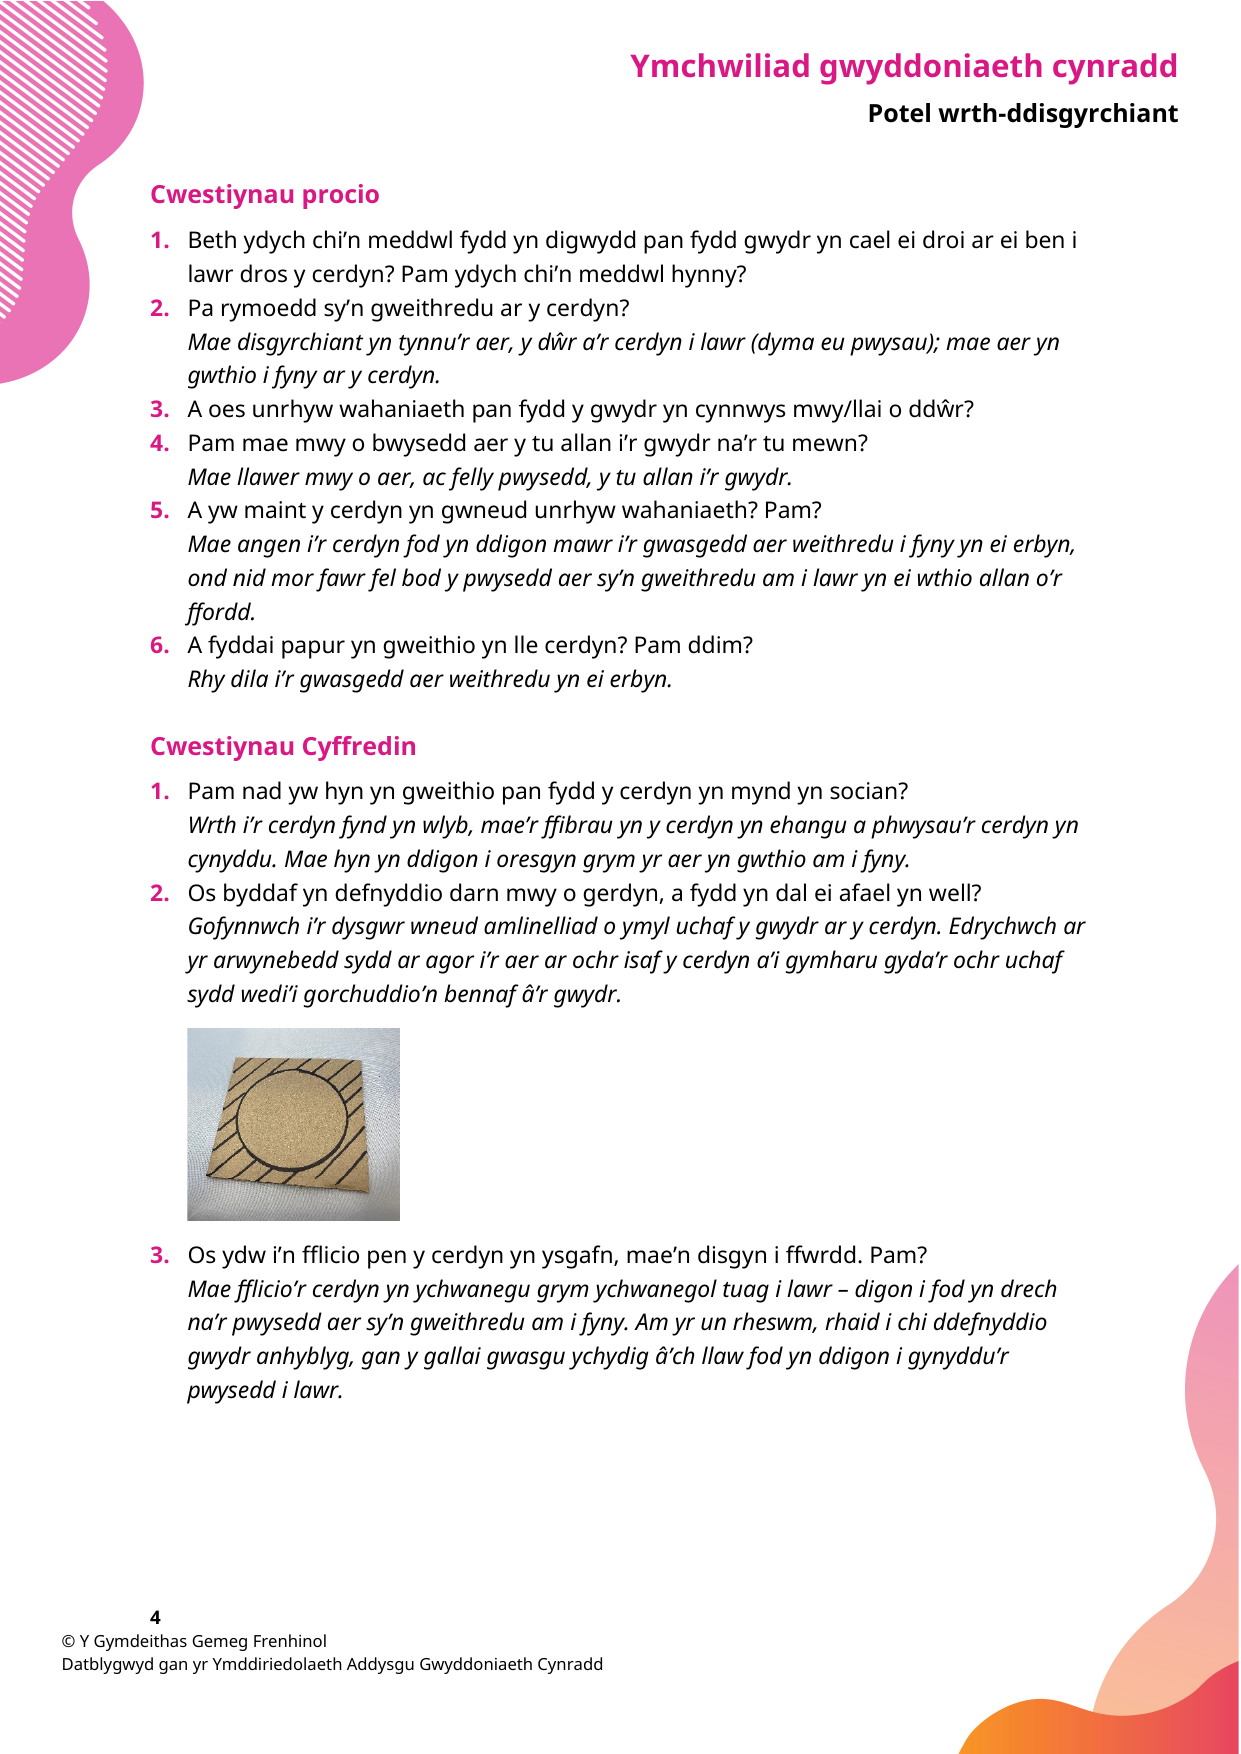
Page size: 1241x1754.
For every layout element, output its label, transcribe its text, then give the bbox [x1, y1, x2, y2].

subtitle Cwestiynau procio [150, 177, 1090, 211]
list A yw maint y cerdyn yn gwneud unrhyw wahaniaeth? Pam? Mae angen i’r cerdyn fod yn ddigon mawr i’r gwasgedd aer weithredu i fyny yn ei erbyn, ond nid mor fawr fel bod y pwysedd aer sy’n gweithredu am i lawr yn ei wthio allan o’r ffordd. [150, 494, 1090, 627]
list Pa rymoedd sy’n gweithredu ar y cerdyn? Mae disgyrchiant yn tynnu’r aer, y dŵr a’r cerdyn i lawr (dyma eu pwysau); mae aer yn gwthio i fyny ar y cerdyn. [150, 292, 1090, 391]
list Pam mae mwy o bwysedd aer y tu allan i’r gwydr na’r tu mewn? Mae llawer mwy o aer, ac felly pwysedd, y tu allan i’r gwydr. [150, 427, 1090, 492]
picture [0, 1, 1239, 1754]
list A oes unrhyw wahaniaeth pan fydd y gwydr yn cynnwys mwy/llai o ddŵr? [150, 393, 1090, 424]
list A fyddai papur yn gweithio yn lle cerdyn? Pam ddim? Rhy dila i’r gwasgedd aer weithredu yn ei erbyn. [150, 629, 1090, 694]
subtitle Cwestiynau Cyffredin [150, 728, 1090, 762]
list Os byddaf yn defnyddio darn mwy o gerdyn, a fydd yn dal ei afael yn well? Gofynnwch i’r dysgwr wneud amlinelliad o ymyl uchaf y gwydr ar y cerdyn. Edrychwch ar yr arwynebedd sydd ar agor i’r aer ar ochr isaf y cerdyn a’i gymharu gyda’r ochr uchaf sydd wedi’i gorchuddio’n bennaf â’r gwydr. [150, 877, 1090, 1009]
list Os ydw i’n fflicio pen y cerdyn yn ysgafn, mae’n disgyn i ffwrdd. Pam? Mae fflicio’r cerdyn yn ychwanegu grym ychwanegol tuag i lawr – digon i fod yn drech na’r pwysedd aer sy’n gweithredu am i fyny. Am yr un rheswm, rhaid i chi ddefnyddio gwydr anhyblyg, gan y gallai gwasgu ychydig â’ch llaw fod yn ddigon i gynyddu’r pwysedd i lawr. [150, 1239, 1090, 1405]
list Beth ydych chi’n meddwl fydd yn digwydd pan fydd gwydr yn cael ei droi ar ei ben i lawr dros y cerdyn? Pam ydych chi’n meddwl hynny? [150, 224, 1090, 289]
list Pam nad yw hyn yn gweithio pan fydd y cerdyn yn mynd yn socian? Wrth i’r cerdyn fynd yn wlyb, mae’r ffibrau yn y cerdyn yn ehangu a phwysau’r cerdyn yn cynyddu. Mae hyn yn ddigon i oresgyn grym yr aer yn gwthio am i fyny. [150, 775, 1090, 874]
